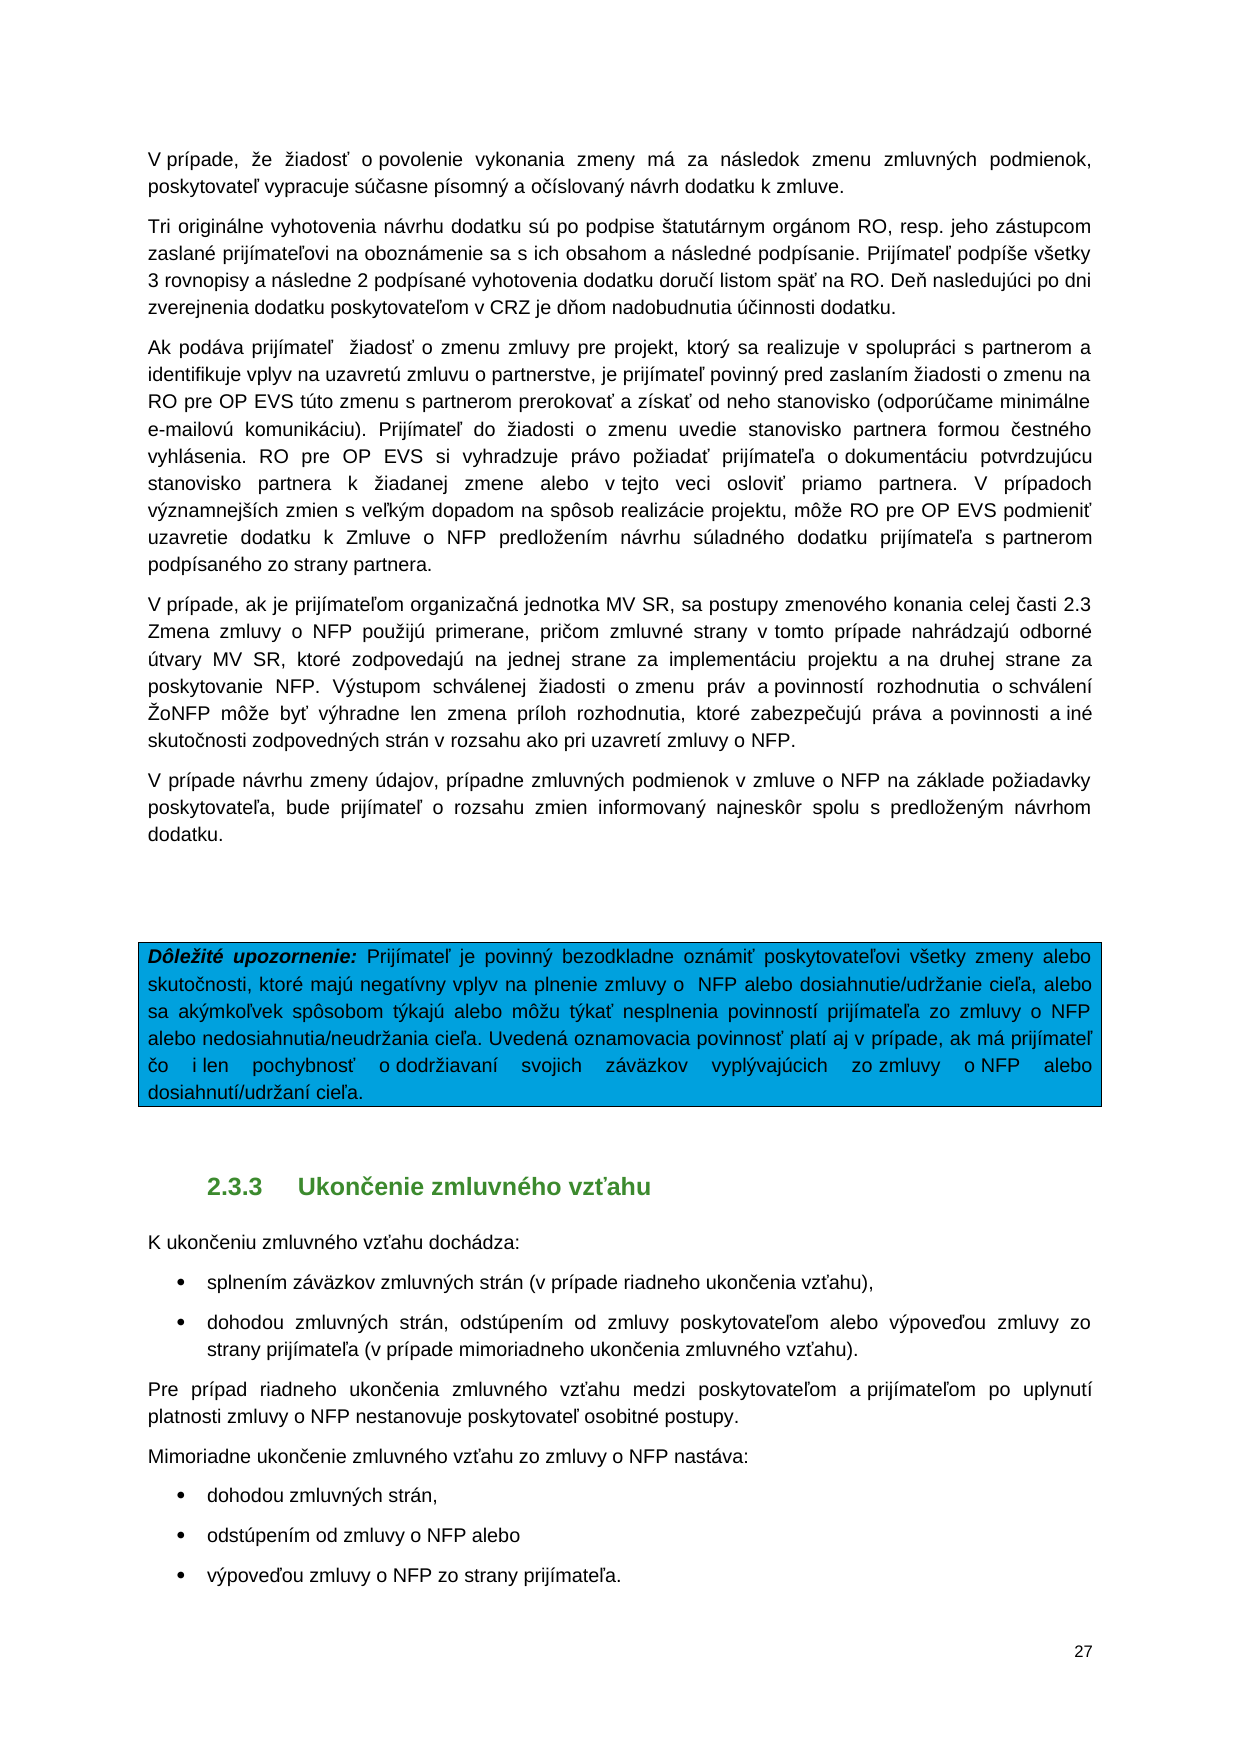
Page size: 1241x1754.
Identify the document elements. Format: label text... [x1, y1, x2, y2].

text Tri originálne vyhotovenia návrhu dodatku sú po podpise štatutárnym orgánom RO, resp. jeho zástupcom zaslané prijímateľovi na oboznámenie sa s ich obsahom a následné podpísanie. Prijímateľ podpíše všetky 3 rovnopisy a následne 2 podpísané vyhotovenia dodatku doručí listom späť na RO. Deň nasledujúci po dni zverejnenia dodatku poskytovateľom v CRZ je dňom nadobudnutia účinnosti dodatku. [148, 214, 1092, 319]
text Dôležité upozornenie: Prijímateľ je povinný bezodkladne oznámiť poskytovateľovi všetky zmeny alebo skutočnosti, ktoré majú negatívny vplyv na plnenie zmluvy o NFP alebo dosiahnutie/udržanie cieľa, alebo sa akýmkoľvek spôsobom týkajú alebo môžu týkať nesplnenia povinností prijímateľa zo zmluvy o NFP alebo nedosiahnutia/neudržania cieľa. Uvedená oznamovacia povinnosť platí aj v prípade, ak má prijímateľ čo i len pochybnosť o dodržiavaní svojich záväzkov vyplývajúcich zo zmluvy o NFP alebo dosiahnutí/udržaní cieľa. [139, 943, 1101, 1106]
text Ak podáva prijímateľ žiadosť o zmenu zmluvy pre projekt, ktorý sa realizuje v spolupráci s partnerom a identifikuje vplyv na uzavretú zmluvu o partnerstve, je prijímateľ povinný pred zaslaním žiadosti o zmenu na RO pre OP EVS túto zmenu s partnerom prerokovať a získať od neho stanovisko (odporúčame minimálne e-mailovú komunikáciu). Prijímateľ do žiadosti o zmenu uvedie stanovisko partnera formou čestného vyhlásenia. RO pre OP EVS si vyhradzuje právo požiadať prijímateľa o dokumentáciu potvrdzujúcu stanovisko partnera k žiadanej zmene alebo v tejto veci osloviť priamo partnera. V prípadoch významnejších zmien s veľkým dopadom na spôsob realizácie projektu, môže RO pre OP EVS podmieniť uzavretie dodatku k Zmluve o NFP predložením návrhu súladného dodatku prijímateľa s partnerom podpísaného zo strany partnera. [148, 336, 1092, 576]
text odstúpením od zmluvy o NFP alebo [177, 1524, 1092, 1547]
text dohodou zmluvných strán, [177, 1484, 1092, 1507]
subtitle Ukončenie zmluvného vzťahu [207, 1172, 1092, 1200]
text Pre prípad riadneho ukončenia zmluvného vzťahu medzi poskytovateľom a prijímateľom po uplynutí platnosti zmluvy o NFP nestanovuje poskytovateľ osobitné postupy. [148, 1378, 1092, 1427]
list dohodou zmluvných strán, odstúpením od zmluvy poskytovateľom alebo výpoveďou zmluvy zo strany prijímateľa (v prípade mimoriadneho ukončenia zmluvného vzťahu). [177, 1311, 1092, 1361]
text výpoveďou zmluvy o NFP zo strany prijímateľa. [177, 1564, 1092, 1587]
list V prípade, ak je prijímateľom organizačná jednotka MV SR, sa postupy zmenového konania celej časti 2.3 Zmena zmluvy o NFP použijú primerane, pričom zmluvné strany v tomto prípade nahrádzajú odborné útvary MV SR, ktoré zodpovedajú na jednej strane za implementáciu projektu a na druhej strane za poskytovanie NFP. Výstupom schválenej žiadosti o zmenu práv a povinností rozhodnutia o schválení ŽoNFP môže byť výhradne len zmena príloh rozhodnutia, ktoré zabezpečujú práva a povinnosti a iné skutočnosti zodpovedných strán v rozsahu ako pri uzavretí zmluvy o NFP. [148, 593, 1092, 752]
text Mimoriadne ukončenie zmluvného vzťahu zo zmluvy o NFP nastáva: [148, 1444, 1092, 1467]
text V prípade, že žiadosť o povolenie vykonania zmeny má za následok zmenu zmluvných podmienok, poskytovateľ vypracuje súčasne písomný a očíslovaný návrh dodatku k zmluve. [148, 148, 1092, 198]
list splnením záväzkov zmluvných strán (v prípade riadneho ukončenia vzťahu), [177, 1271, 1092, 1294]
text V prípade návrhu zmeny údajov, prípadne zmluvných podmienok v zmluve o NFP na základe požiadavky poskytovateľa, bude prijímateľ o rozsahu zmien informovaný najneskôr spolu s predloženým návrhom dodatku. [148, 769, 1092, 846]
text K ukončeniu zmluvného vzťahu dochádza: [148, 1231, 1092, 1254]
